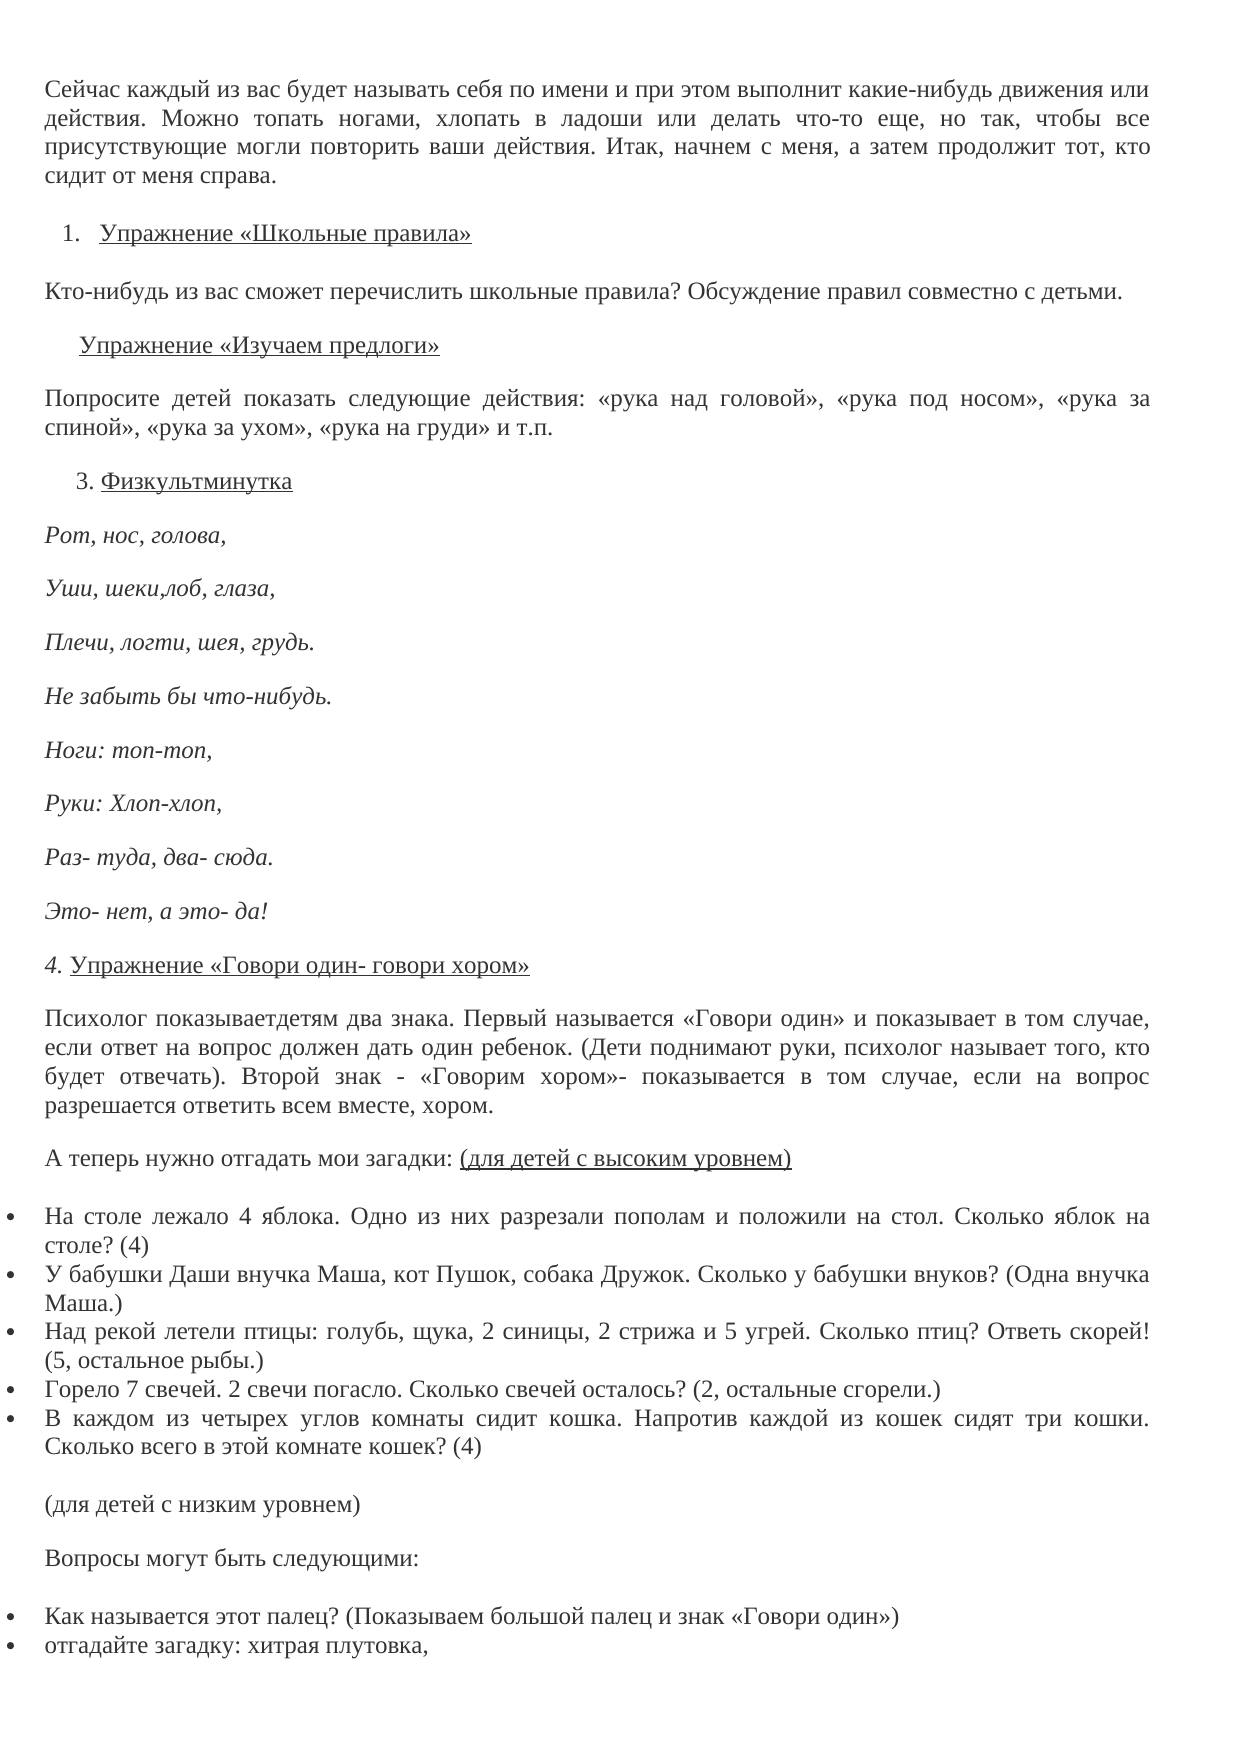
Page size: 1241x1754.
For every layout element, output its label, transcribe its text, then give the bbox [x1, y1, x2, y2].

list В каждом из четырех углов комнаты сидит кошка. Напротив каждой из кошек сидят три кошки. Сколько всего в этой комнате кошек? (4) [7, 1403, 1152, 1460]
list Над рекой летели птицы: голубь, щука, 2 синицы, 2 стрижа и 5 угрей. Сколько птиц? Ответь скорей! (5, остальное рыбы.) [7, 1316, 1152, 1374]
text Ноги: топ-топ, [44, 735, 1152, 763]
text Руки: Хлоп-хлоп, [44, 788, 1152, 817]
text Плечи, логти, шея, грудь. [44, 627, 1152, 656]
list отгадайте загадку: хитрая плутовка, [7, 1630, 1152, 1658]
list У бабушки Даши внучка Маша, кот Пушок, собака Дружок. Сколько у бабушки внуков? (Одна внучка Маша.) [7, 1259, 1152, 1316]
text Не забыть бы что-нибудь. [44, 681, 1152, 710]
list Как называется этот палец? (Показываем большой палец и знак «Говори один») [7, 1601, 1152, 1630]
text Кто-нибудь из вас сможет перечислить школьные правила? Обсуждение правил совместно с детьми. [44, 276, 1152, 305]
text Попросите детей показать следующие действия: «рука над головой», «рука под носом», «рука за спиной», «рука за ухом», «рука на груди» и т.п. [44, 383, 1152, 441]
text Психолог показываетдетям два знака. Первый называется «Говори один» и показывает в том случае, если ответ на вопрос должен дать один ребенок. (Дети поднимают руки, психолог называет того, кто будет отвечать). Второй знак - «Говорим хором»- показывается в том случае, если на вопрос разрешается ответить всем вместе, хором. [44, 1003, 1152, 1118]
text Сейчас каждый из вас будет называть себя по имени и при этом выполнит какие-нибудь движения или действия. Можно топать ногами, хлопать в ладоши или делать что-то еще, но так, чтобы все присутствующие могли повторить ваши действия. Итак, начнем с меня, а затем продолжит тот, кто сидит от меня справа. [44, 74, 1152, 189]
list Упражнение «Школьные правила» [62, 218, 1152, 247]
list Горело 7 свечей. 2 свечи погасло. Сколько свечей осталось? (2, остальные сгорели.) [7, 1374, 1152, 1403]
text Упражнение «Изучаем предлоги» [79, 330, 1152, 358]
text (для детей с низким уровнем) [44, 1489, 1152, 1518]
text Раз- туда, два- сюда. [44, 842, 1152, 871]
text Рот, нос, голова, [44, 520, 1152, 548]
list На столе лежало 4 яблока. Одно из них разрезали пополам и положили на стол. Сколько яблок на столе? (4) [7, 1201, 1152, 1259]
text Уши, шеки,лоб, глаза, [44, 573, 1152, 602]
text Это- нет, а это- да! [44, 896, 1152, 925]
text А теперь нужно отгадать мои загадки: (для детей с высоким уровнем) [44, 1143, 1152, 1172]
text 3. Физкультминутка [76, 466, 1152, 495]
text 4. Упражнение «Говори один- говори хором» [44, 950, 1152, 978]
text Вопросы могут быть следующими: [44, 1543, 1152, 1572]
